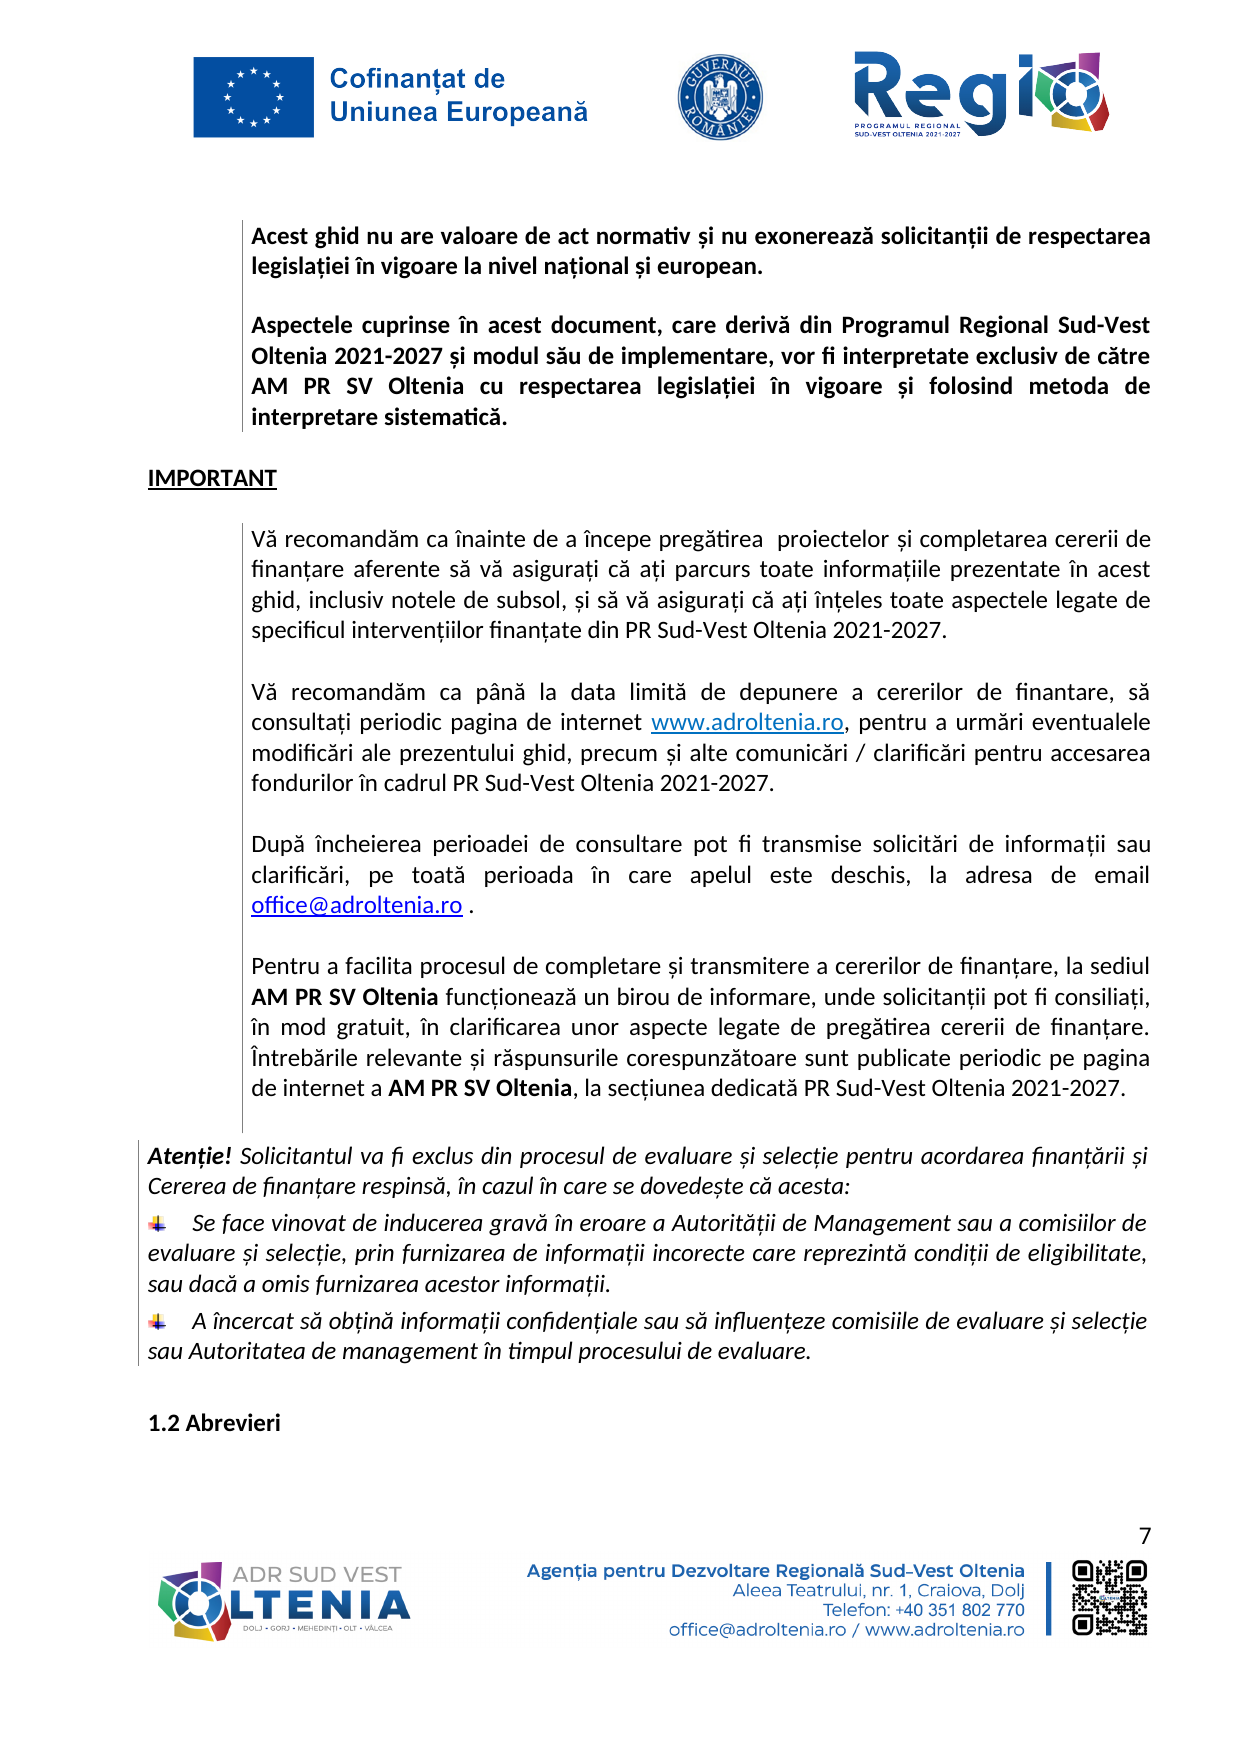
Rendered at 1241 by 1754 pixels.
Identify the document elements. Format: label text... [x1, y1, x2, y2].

list A încercat să obţină informaţii confidenţiale sau să influenţeze comisiile de evaluare şi selecţie sau Autoritatea de management în timpul procesului de evaluare. [139, 1305, 1152, 1366]
picture [852, 50, 1111, 139]
picture [148, 1551, 1152, 1648]
text Vă recomandăm ca până la data limită de depunere a cererilor de finantare, să consultaţi periodic pagina de internet www.adroltenia.ro, pentru a urmări eventualele modificări ale prezentului ghid, precum și alte comunicări / clarificări pentru accesarea fondurilor în cadrul PR Sud-Vest Oltenia 2021-2027. [243, 676, 1152, 798]
text Acest ghid nu are valoare de act normativ şi nu exonerează solicitanţii de respectarea legislaţiei în vigoare la nivel naţional şi european. [243, 220, 1152, 281]
text După încheierea perioadei de consultare pot fi transmise solicitări de informații sau clarificări, pe toată perioada în care apelul este deschis, la adresa de email office@adroltenia.ro . [243, 828, 1152, 920]
picture [674, 52, 768, 142]
text IMPORTANT [148, 462, 1152, 493]
picture [148, 1312, 166, 1330]
text Vă recomandăm ca înainte de a începe pregătirea proiectelor și completarea cererii de finanțare aferente să vă asiguraţi că aţi parcurs toate informaţiile prezentate în acest ghid, inclusiv notele de subsol, şi să vă asigurați că aţi înţeles toate aspectele legate de specificul intervenţiilor finanţate din PR Sud-Vest Oltenia 2021-2027. [243, 523, 1152, 645]
text Atenţie! Solicitantul va fi exclus din procesul de evaluare şi selecţie pentru acordarea finanţării şi Cererea de finanţare respinsă, în cazul în care se dovedeşte că acesta: [139, 1140, 1152, 1201]
text Aspectele cuprinse în acest document, care derivă din Programul Regional Sud-Vest Oltenia 2021-2027 și modul său de implementare, vor fi interpretate exclusiv de către AM PR SV Oltenia cu respectarea legislației în vigoare și folosind metoda de interpretare sistematică. [243, 309, 1152, 432]
subtitle 1.2 Abrevieri [148, 1407, 1152, 1437]
picture [148, 1214, 166, 1232]
list Se face vinovat de inducerea gravă în eroare a Autorităţii de Management sau a comisiilor de evaluare şi selecţie, prin furnizarea de informaţii incorecte care reprezintă condiţii de eligibilitate, sau dacă a omis furnizarea acestor informaţii. [139, 1207, 1152, 1299]
picture [188, 52, 590, 141]
text Pentru a facilita procesul de completare şi transmitere a cererilor de finanţare, la sediul AM PR SV Oltenia funcţionează un birou de informare, unde solicitanţii pot fi consiliaţi, în mod gratuit, în clarificarea unor aspecte legate de pregătirea cererii de finanţare. Întrebările relevante şi răspunsurile corespunzătoare sunt publicate periodic pe pagina de internet a AM PR SV Oltenia, la secțiunea dedicată PR Sud-Vest Oltenia 2021-2027. [243, 950, 1152, 1103]
